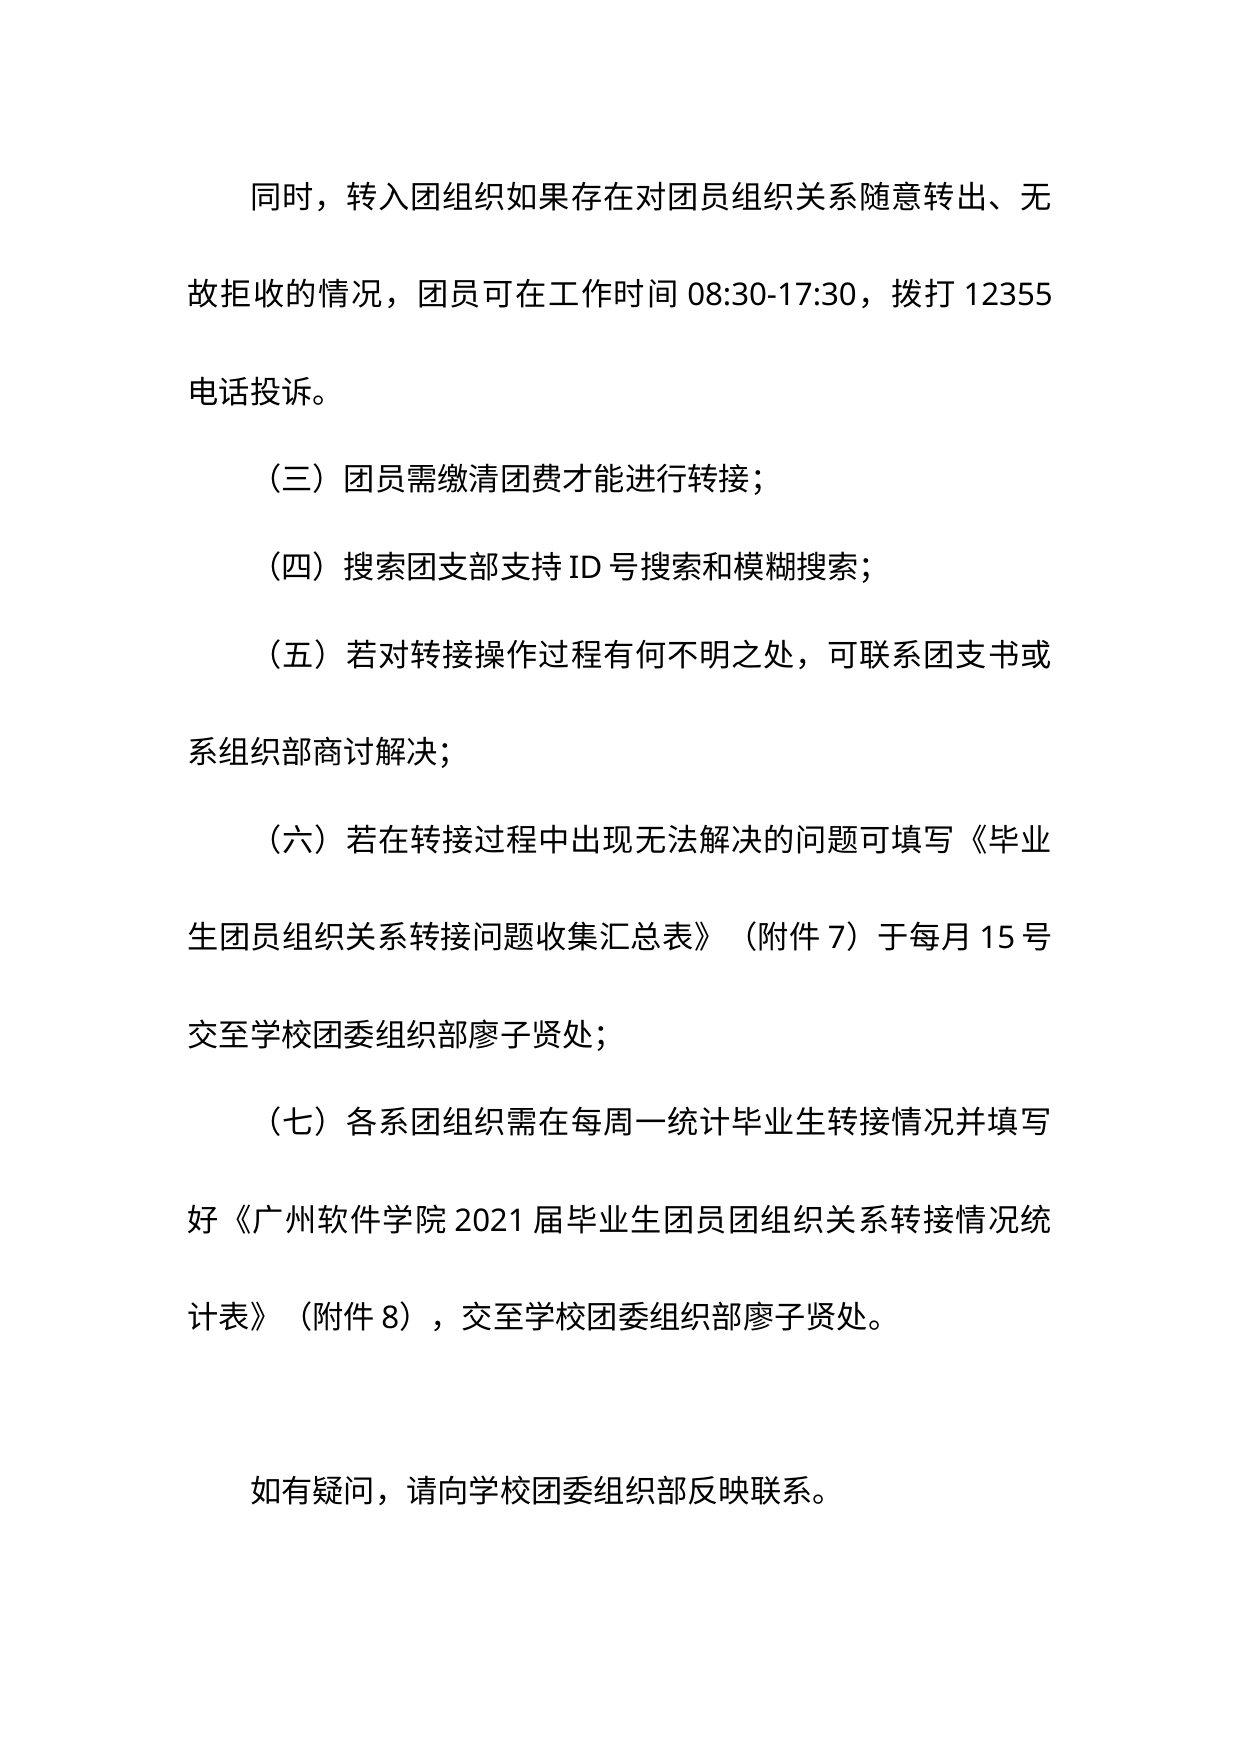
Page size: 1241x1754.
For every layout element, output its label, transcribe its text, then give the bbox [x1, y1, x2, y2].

text 如有疑问，请向学校团委组织部反映联系。 [187, 1457, 1053, 1522]
text （五）若对转接操作过程有何不明之处，可联系团支书或系组织部商讨解决； [187, 620, 1053, 782]
text （三）团员需缴清团费才能进行转接； [187, 444, 1053, 509]
text 同时，转入团组织如果存在对团员组织关系随意转出、无故拒收的情况，团员可在工作时间08:30-17:30，拨打12355电话投诉。 [187, 162, 1053, 422]
text （六）若在转接过程中出现无法解决的问题可填写《毕业生团员组织关系转接问题收集汇总表》（附件7）于每月15号交至学校团委组织部廖子贤处； [187, 805, 1053, 1065]
text （七）各系团组织需在每周一统计毕业生转接情况并填写好《广州软件学院2021届毕业生团员团组织关系转接情况统计表》（附件8），交至学校团委组织部廖子贤处。 [187, 1088, 1053, 1348]
text （四）搜索团支部支持ID号搜索和模糊搜索； [187, 532, 1053, 597]
